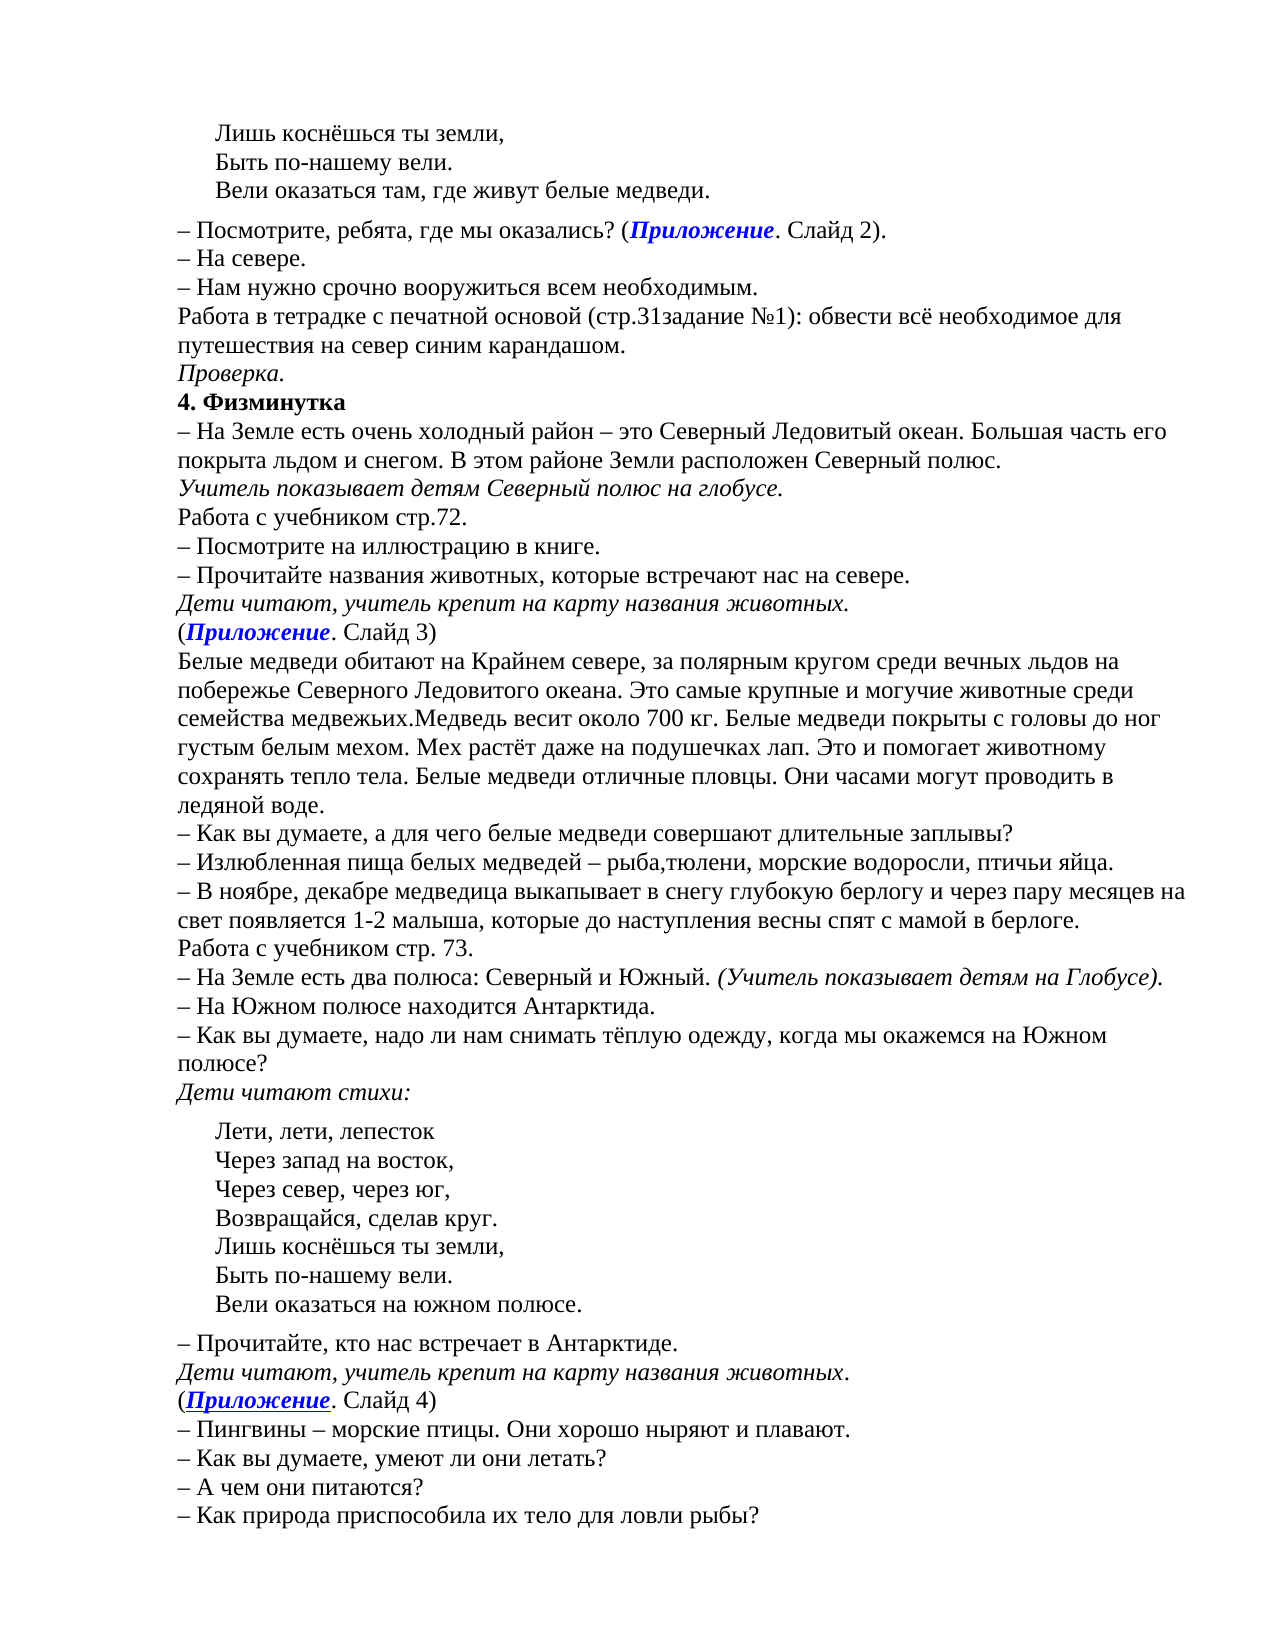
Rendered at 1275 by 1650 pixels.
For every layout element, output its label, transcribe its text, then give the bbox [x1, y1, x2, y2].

text Проверка. [177, 358, 1186, 387]
text – Посмотрите, ребята, где мы оказались? (Приложение. Слайд 2). – На севере. – Нам нужно срочно вооружиться всем необходимым. [177, 215, 1186, 301]
text (Приложение. Слайд 3) [177, 617, 1186, 646]
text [215, 118, 1149, 204]
text 4. Физминутка [177, 387, 1186, 416]
text – Прочитайте, кто нас встречает в Антарктиде. [177, 1328, 1186, 1357]
text Белые медведи обитают на Крайнем севере, за полярным кругом среди вечных льдов на побережье Северного Ледовитого океана. Это самые крупные и могучие животные среди семейства медвежьих.Медведь весит около 700 кг. Белые медведи покрыты с головы до ног густым белым мехом. Мех растёт даже на подушечках лап. Это и помогает животному сохранять тепло тела. Белые медведи отличные пловцы. Они часами могут проводить в ледяной воде. [177, 646, 1186, 818]
text Дети читают стихи: [177, 1077, 1186, 1106]
text Дети читают, учитель крепит на карту названия животных. [177, 1357, 1186, 1386]
text – Посмотрите на иллюстрацию в книге. – Прочитайте названия животных, которые встречают нас на севере. [177, 531, 1186, 588]
text Лети, лети, лепесток Через запад на восток, Через север, через юг, Возвращайся, сделав круг. Лишь коснёшься ты земли, Быть по-нашему вели. Вели оказаться на южном полюсе. [215, 1116, 1149, 1318]
text Учитель показывает детям Северный полюс на глобусе. [177, 473, 1186, 502]
text (Приложение. Слайд 4) [177, 1386, 1186, 1414]
text – Пингвины – морские птицы. Они хорошо ныряют и плавают. – Как вы думаете, умеют ли они летать? – А чем они питаются? – Как природа приспособила их тело для ловли рыбы? [177, 1414, 1186, 1529]
text Работа в тетрадке с печатной основой (стр.31задание №1): обвести всё необходимое для путешествия на север синим карандашом. [177, 301, 1186, 358]
text Дети читают, учитель крепит на карту названия животных. [177, 588, 1186, 617]
text Работа с учебником стр.72. [177, 502, 1186, 531]
text – На Земле есть два полюса: Северный и Южный. (Учитель показывает детям на Глобусе). – На Южном полюсе находится Антарктида. – Как вы думаете, надо ли нам снимать тёплую одежду, когда мы окажемся на Южном полюсе? [177, 962, 1186, 1077]
text Работа с учебником стр. 73. [177, 933, 1186, 962]
text – На Земле есть очень холодный район – это Северный Ледовитый океан. Большая часть его покрыта льдом и снегом. В этом районе Земли расположен Северный полюс. [177, 416, 1186, 473]
text – Как вы думаете, а для чего белые медведи совершают длительные заплывы? – Излюбленная пища белых медведей – рыба,тюлени, морские водоросли, птичьи яйца. – В ноябре, декабре медведица выкапывает в снегу глубокую берлогу и через пару месяцев на свет появляется 1-2 малыша, которые до наступления весны спят с мамой в берлоге. [177, 818, 1186, 933]
